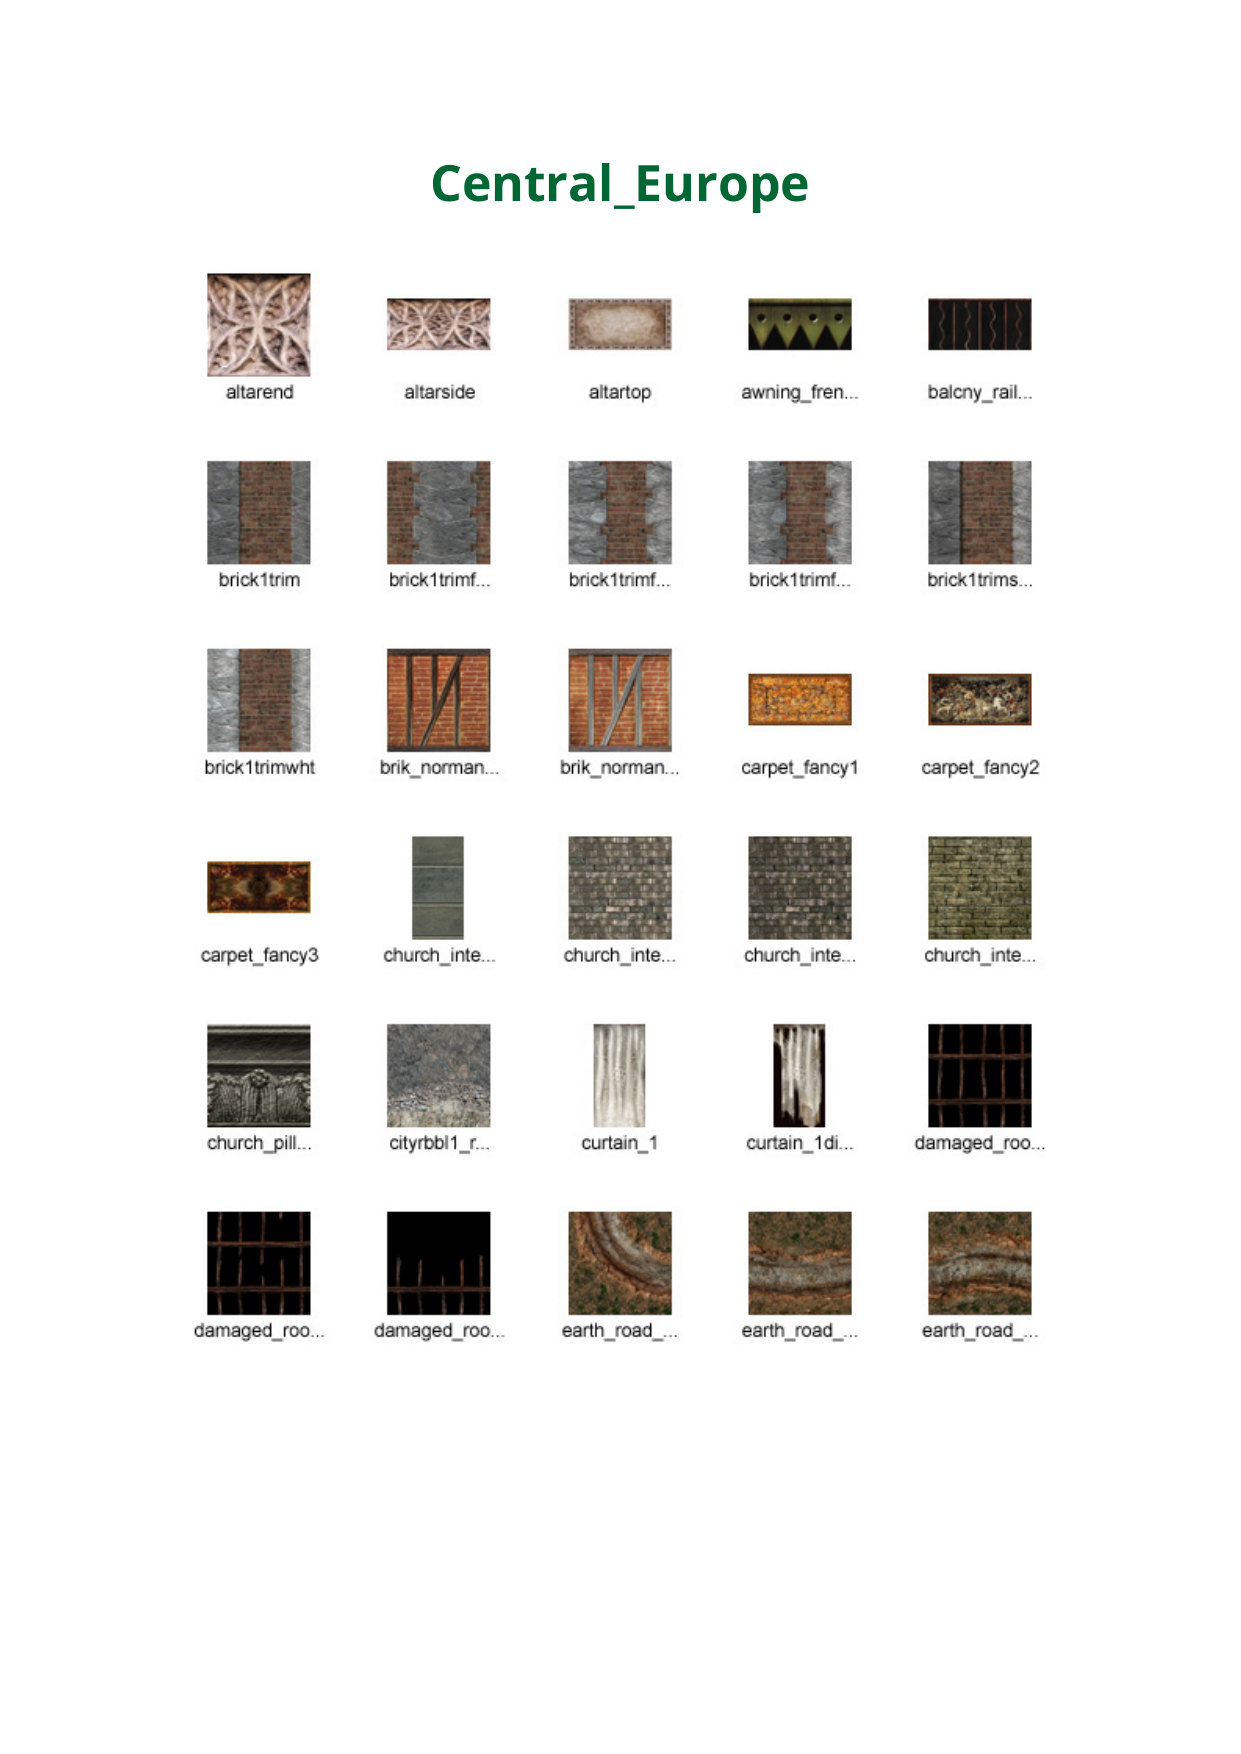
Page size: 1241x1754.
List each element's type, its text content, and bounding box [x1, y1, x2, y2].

text Central_Europe [148, 148, 1093, 216]
picture [170, 245, 1071, 1370]
